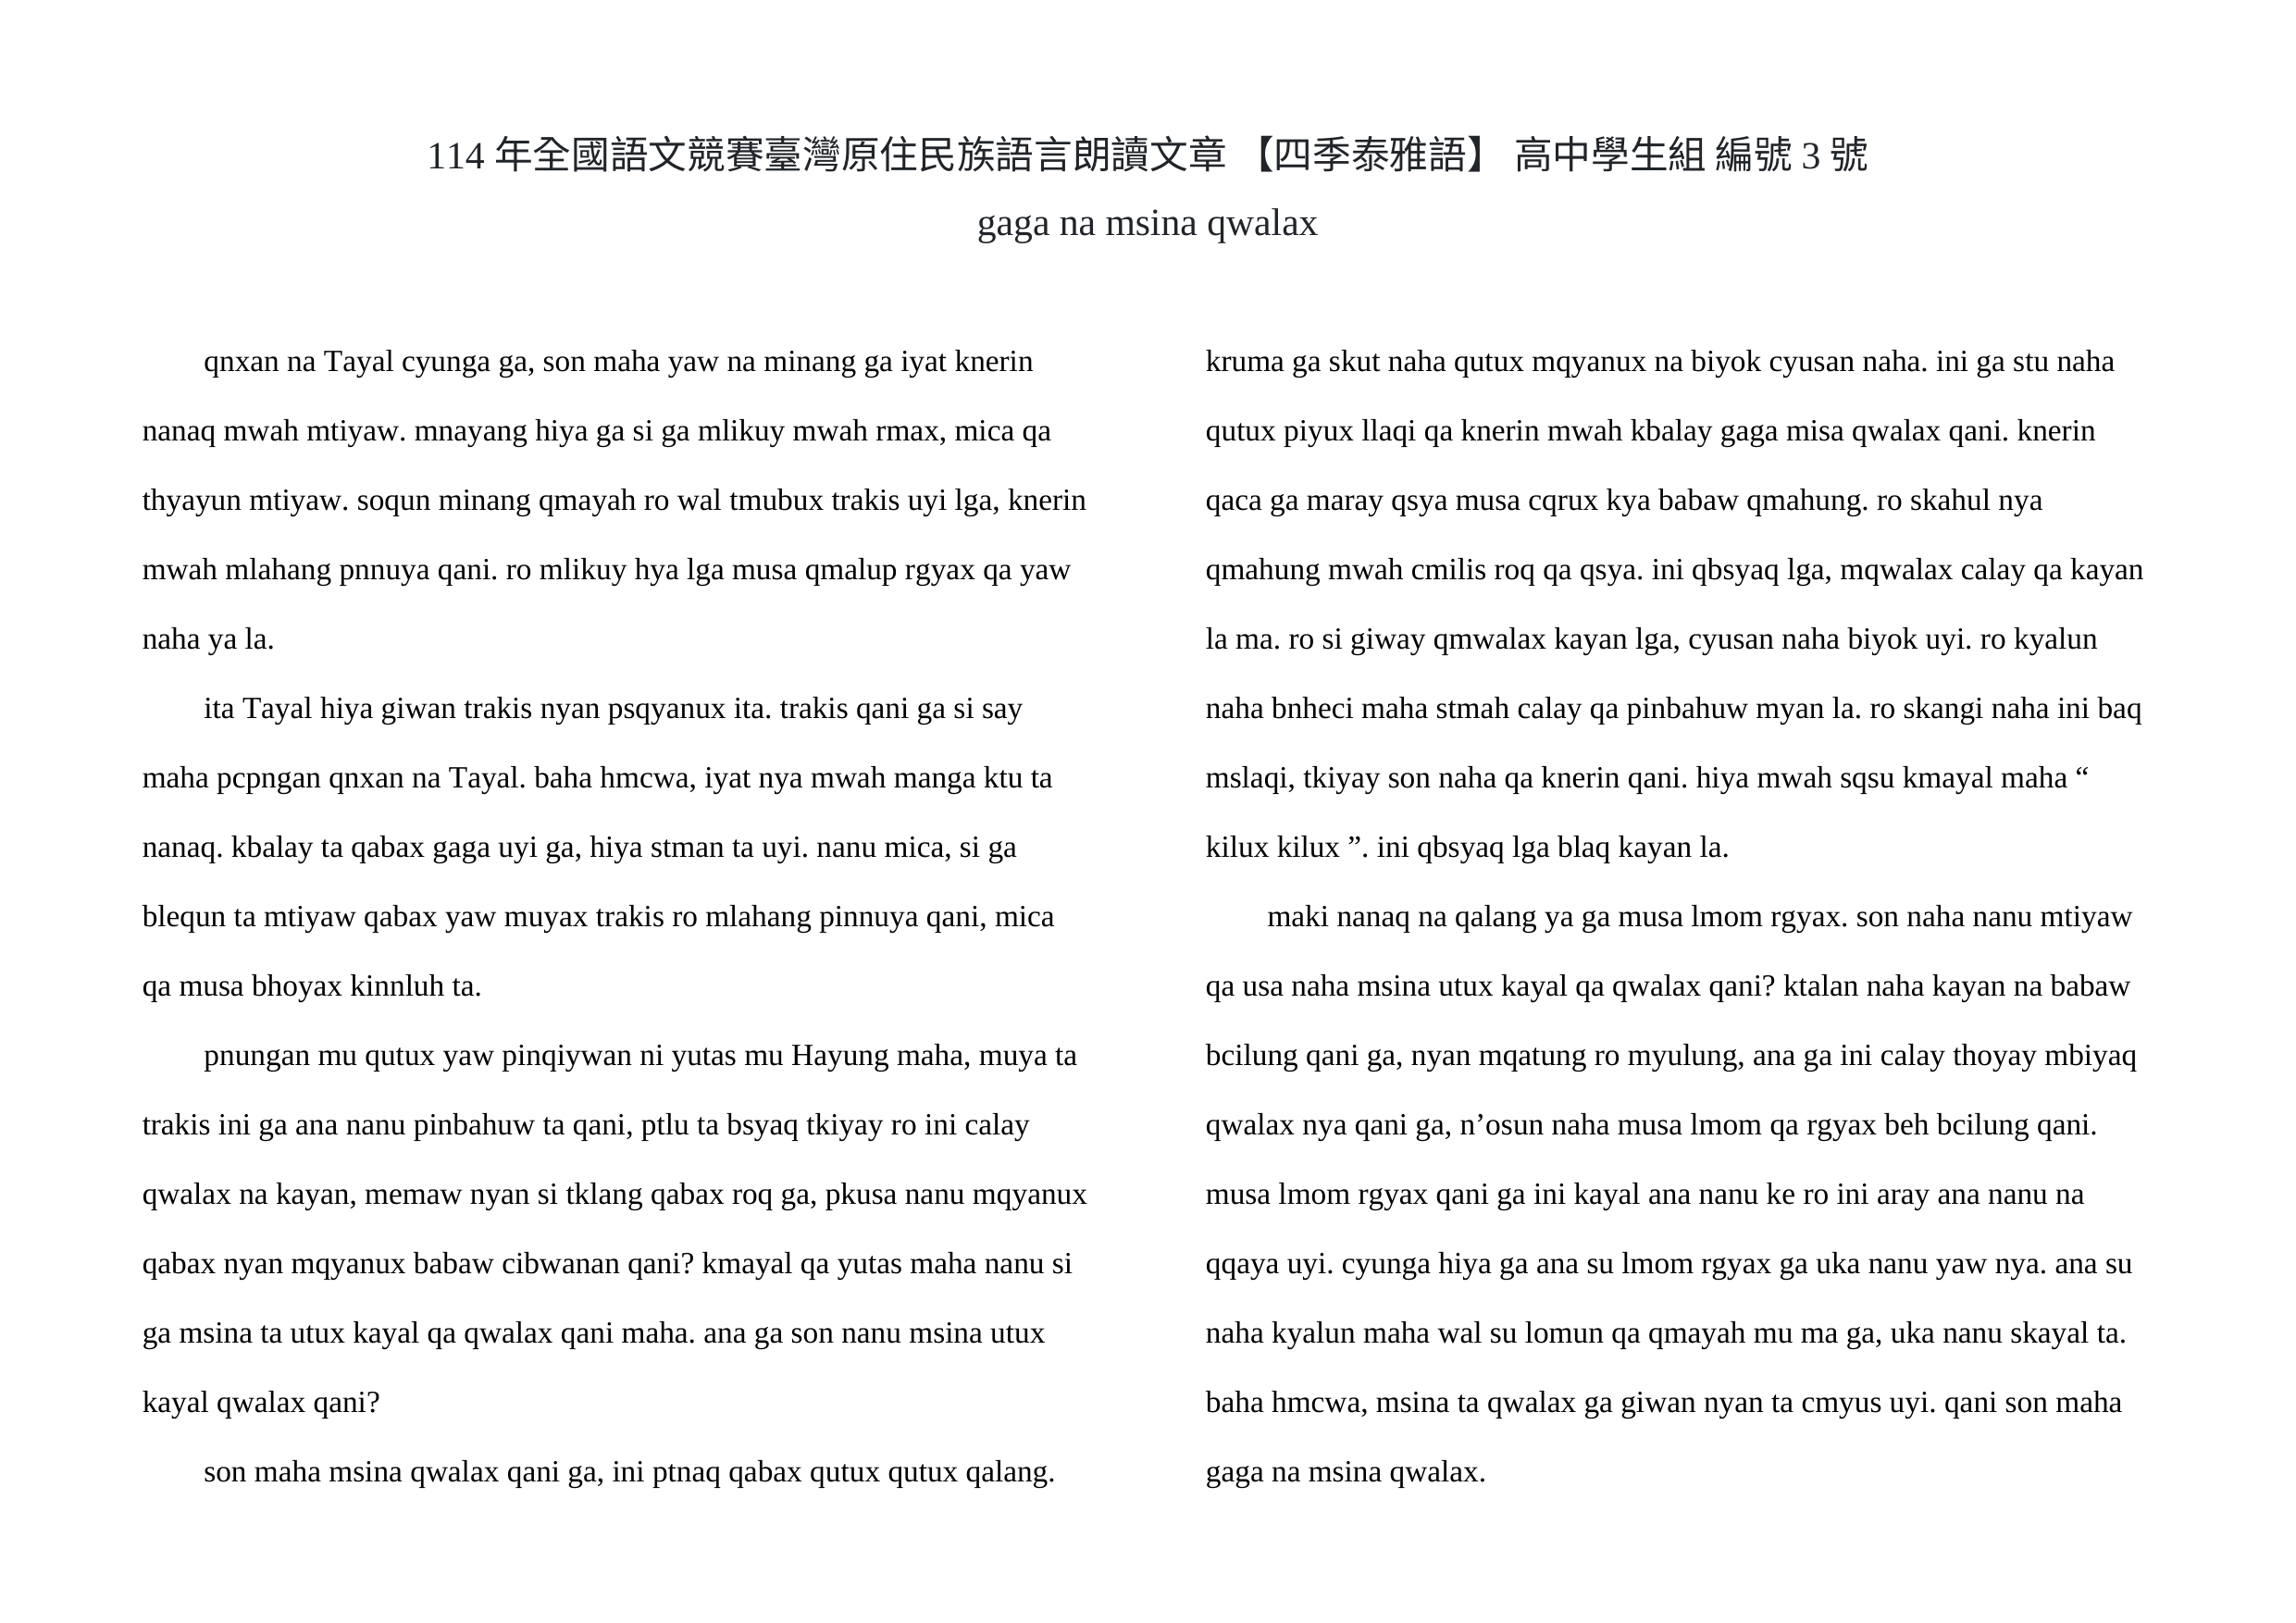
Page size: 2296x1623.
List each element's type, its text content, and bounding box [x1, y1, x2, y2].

text 114 年全國語文競賽臺灣原住民族語言朗讀文章 【四季泰雅語】 高中學生組 編號 3 號 [142, 118, 2153, 187]
text gaga na msina qwalax [142, 187, 2153, 256]
text son maha msina qwalax qani ga, ini ptnaq qabax qutux qutux qalang. kruma ga skut naha qutux mqyanux na biyok cyusan naha. ini ga stu naha qutux piyux llaqi qa knerin mwah kbalay gaga misa qwalax qani. knerin qaca ga maray qsya musa cqrux kya babaw qmahung. ro skahul nya qmahung mwah cmilis roq qa qsya. ini qbsyaq lga, mqwalax calay qa kayan la ma. ro si giway qmwalax kayan lga, cyusan naha biyok uyi. ro kyalun naha bnheci maha stmah calay qa pinbahuw myan la. ro skangi naha ini baq mslaqi, tkiyay son naha qa knerin qani. hiya mwah sqsu kmayal maha “ kilux kilux ”. ini qbsyaq lga blaq kayan la. [1206, 326, 2153, 881]
text pnungan mu qutux yaw pinqiywan ni yutas mu Hayung maha, muya ta trakis ini ga ana nanu pinbahuw ta qani, ptlu ta bsyaq tkiyay ro ini calay qwalax na kayan, memaw nyan si tklang qabax roq ga, pkusa nanu mqyanux qabax nyan mqyanux babaw cibwanan qani? kmayal qa yutas maha nanu si ga msina ta utux kayal qa qwalax qani maha. ana ga son nanu msina utux kayal qwalax qani? [142, 1020, 1090, 1436]
text son maha msina qwalax qani ga, ini ptnaq qabax qutux qutux qalang. kruma ga skut naha qutux mqyanux na biyok cyusan naha. ini ga stu naha qutux piyux llaqi qa knerin mwah kbalay gaga misa qwalax qani. knerin qaca ga maray qsya musa cqrux kya babaw qmahung. ro skahul nya qmahung mwah cmilis roq qa qsya. ini qbsyaq lga, mqwalax calay qa kayan la ma. ro si giway qmwalax kayan lga, cyusan naha biyok uyi. ro kyalun naha bnheci maha stmah calay qa pinbahuw myan la. ro skangi naha ini baq mslaqi, tkiyay son naha qa knerin qani. hiya mwah sqsu kmayal maha “ kilux kilux ”. ini qbsyaq lga blaq kayan la. [142, 1436, 1090, 1505]
text ita Tayal hiya giwan trakis nyan psqyanux ita. trakis qani ga si say maha pcpngan qnxan na Tayal. baha hmcwa, iyat nya mwah manga ktu ta nanaq. kbalay ta qabax gaga uyi ga, hiya stman ta uyi. nanu mica, si ga blequn ta mtiyaw qabax yaw muyax trakis ro mlahang pinnuya qani, mica qa musa bhoyax kinnluh ta. [142, 673, 1090, 1020]
text maki nanaq na qalang ya ga musa lmom rgyax. son naha nanu mtiyaw qa usa naha msina utux kayal qa qwalax qani? ktalan naha kayan na babaw bcilung qani ga, nyan mqatung ro myulung, ana ga ini calay thoyay mbiyaq qwalax nya qani ga, n’osun naha musa lmom qa rgyax beh bcilung qani. musa lmom rgyax qani ga ini kayal ana nanu ke ro ini aray ana nanu na qqaya uyi. cyunga hiya ga ana su lmom rgyax ga uka nanu yaw nya. ana su naha kyalun maha wal su lomun qa qmayah mu ma ga, uka nanu skayal ta. baha hmcwa, msina ta qwalax ga giwan nyan ta cmyus uyi. qani son maha gaga na msina qwalax. [1206, 881, 2153, 1505]
text qnxan na Tayal cyunga ga, son maha yaw na minang ga iyat knerin nanaq mwah mtiyaw. mnayang hiya ga si ga mlikuy mwah rmax, mica qa thyayun mtiyaw. soqun minang qmayah ro wal tmubux trakis uyi lga, knerin mwah mlahang pnnuya qani. ro mlikuy hya lga musa qmalup rgyax qa yaw naha ya la. [142, 326, 1090, 673]
